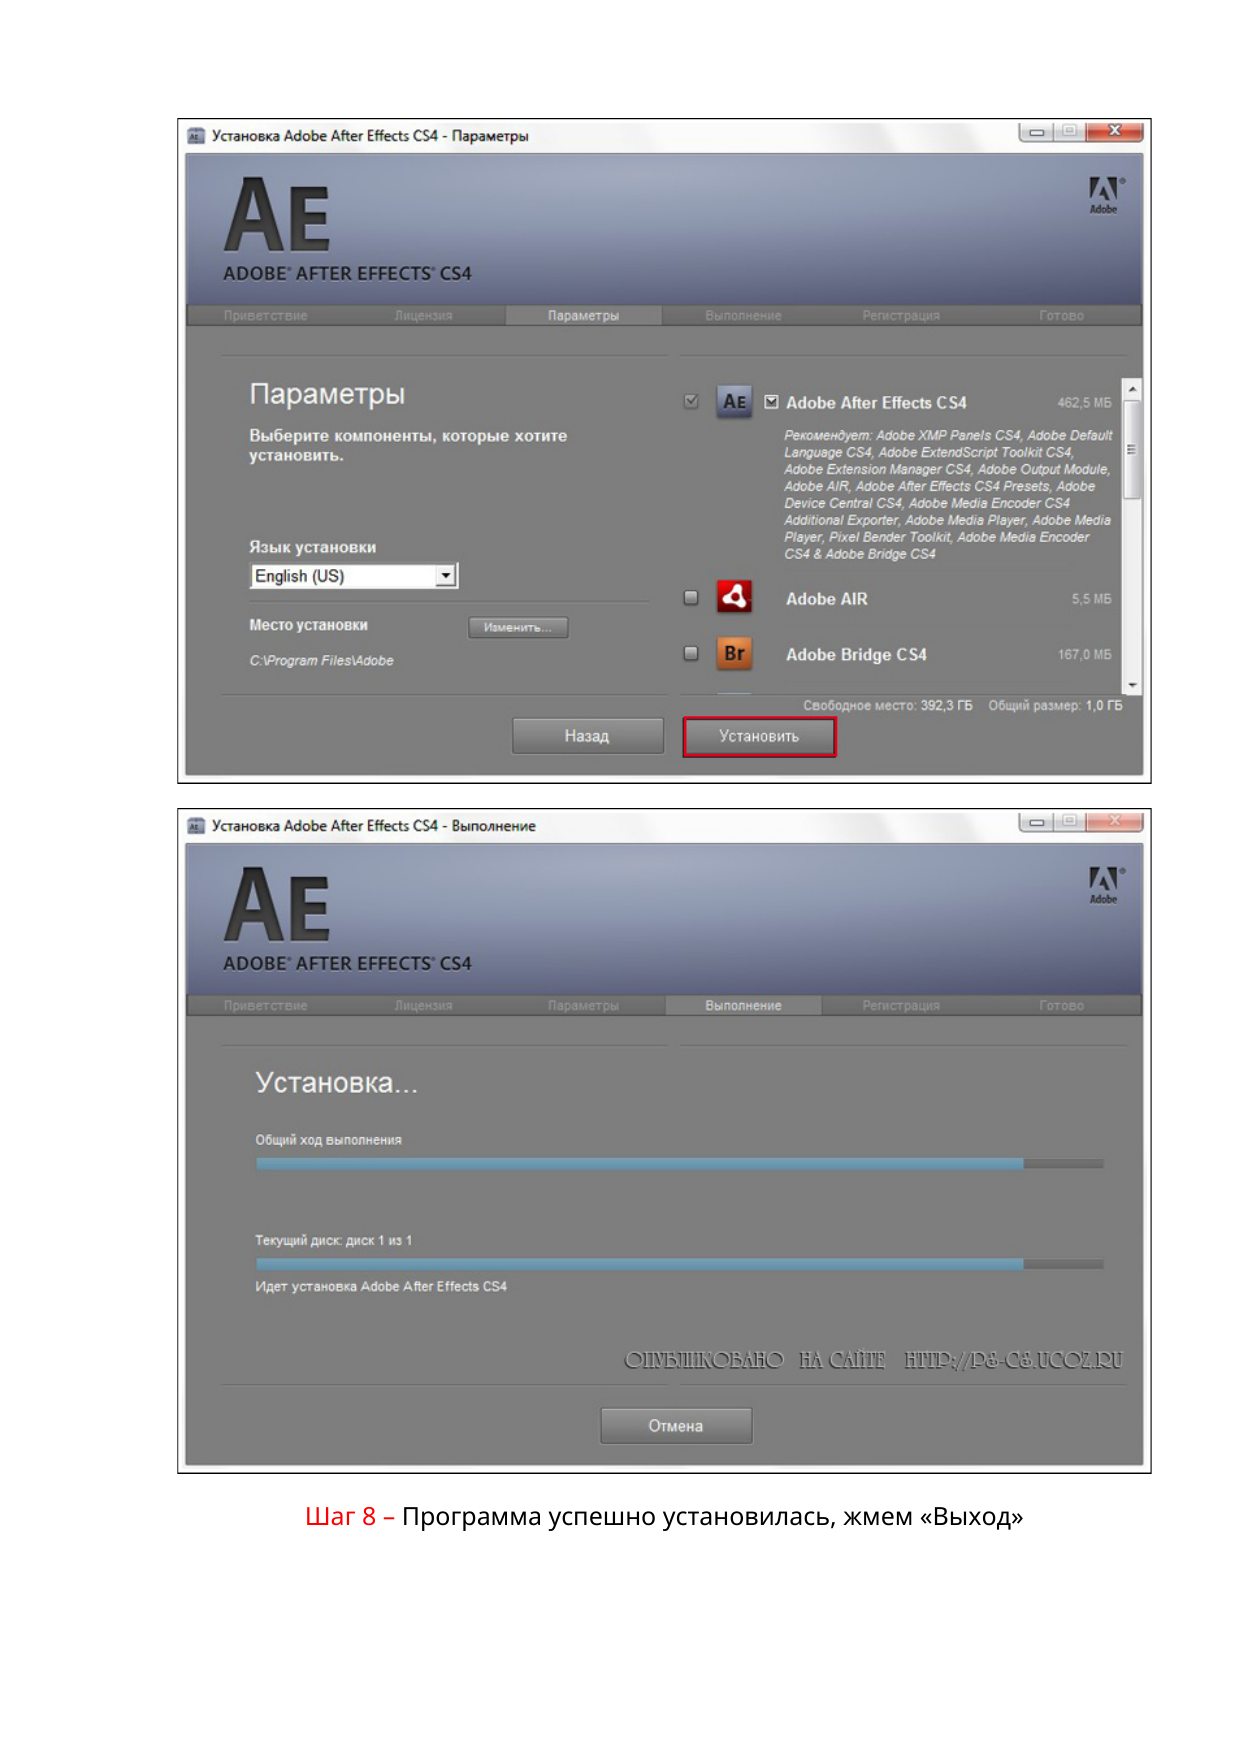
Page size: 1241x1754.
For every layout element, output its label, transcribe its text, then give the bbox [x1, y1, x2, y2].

picture [177, 808, 1152, 1474]
picture [177, 118, 1152, 784]
text Шаг 8 – Программа успешно установилась, жмем «Выход» [177, 1498, 1152, 1533]
